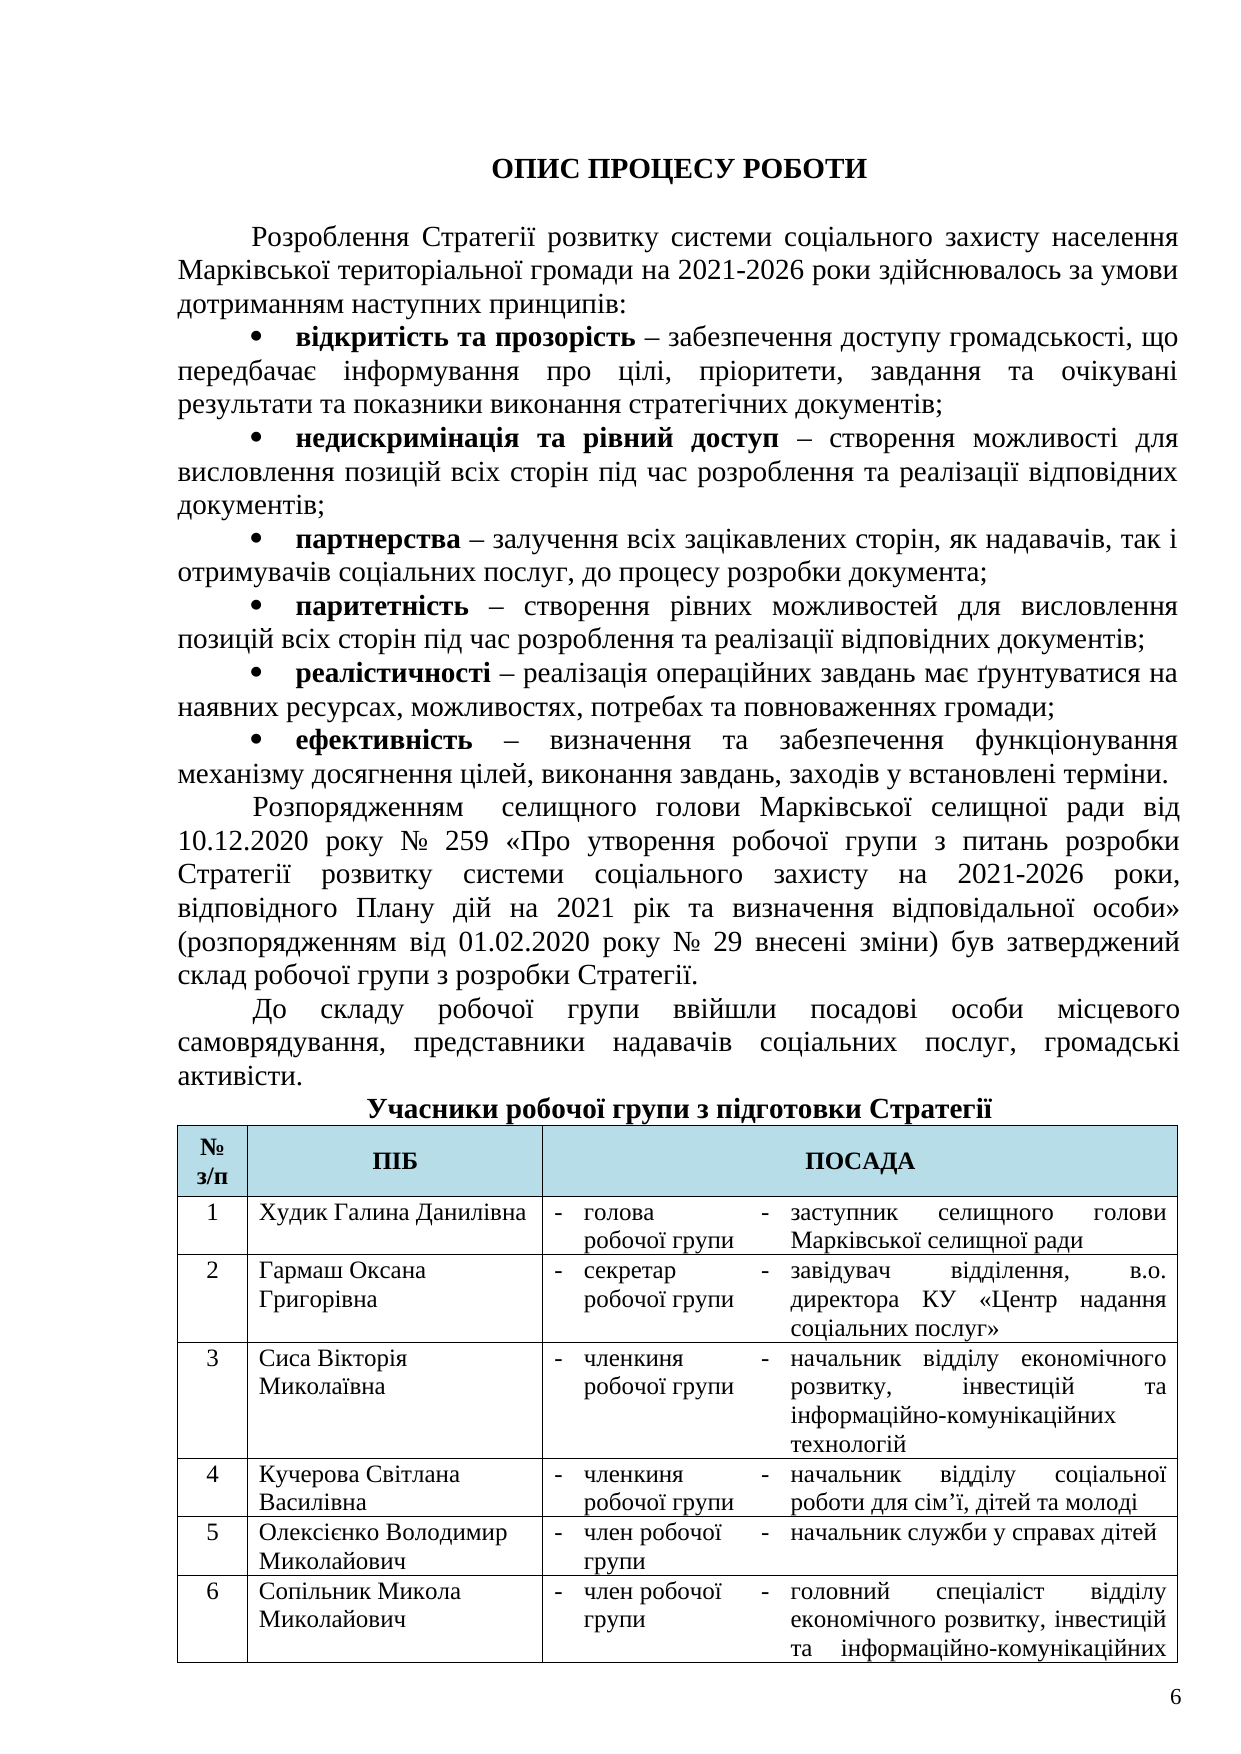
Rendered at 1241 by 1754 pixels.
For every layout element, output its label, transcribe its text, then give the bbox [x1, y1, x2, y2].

table_cell Олексієнко Володимир Миколайович [248, 1517, 542, 1575]
text Учасники робочої групи з підготовки Стратегії [177, 1091, 1181, 1125]
table_cell - [543, 1459, 572, 1516]
table_cell - [543, 1343, 572, 1458]
table_cell - [750, 1459, 779, 1516]
list реалістичності – реалізація операційних завдань має ґрунтуватися на наявних ресурсах, можливостях, потребах та повноваженнях громади; [177, 655, 1179, 722]
table_cell членкиня робочої групи [573, 1459, 749, 1516]
table_header ПОСАДА [543, 1126, 1177, 1196]
table_cell Кучерова Світлана Василівна [248, 1459, 542, 1516]
text Розроблення Стратегії розвитку системи соціального захисту населення Марківської територіальної громади на 2021-2026 роки здійснювалось за умови дотриманням наступних принципів: [177, 219, 1179, 319]
table_cell - [543, 1255, 572, 1342]
table_cell - [750, 1343, 779, 1458]
table_cell - [750, 1517, 779, 1575]
table_cell заступник селищного голови Марківської селищної ради [779, 1197, 1177, 1254]
table_cell - [750, 1197, 779, 1254]
table_cell 6 [178, 1576, 247, 1662]
table_cell 3 [178, 1343, 247, 1458]
list недискримінація та рівний доступ – створення можливості для висловлення позицій всіх сторін під час розроблення та реалізації відповідних документів; [177, 420, 1179, 521]
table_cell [248, 1576, 542, 1662]
table_cell 5 [178, 1517, 247, 1575]
table_cell 4 [178, 1459, 247, 1516]
list ефективність – визначення та забезпечення функціонування механізму досягнення цілей, виконання завдань, заходів у встановлені терміни. [177, 722, 1179, 789]
table_cell - [750, 1255, 779, 1342]
list відкритість та прозорість – забезпечення доступу громадськості, що передбачає інформування про цілі, пріоритети, завдання та очікувані результати та показники виконання стратегічних документів; [177, 319, 1179, 420]
table_cell - [543, 1517, 572, 1575]
table_cell завідувач відділення, в.о. директора КУ «Центр надання соціальних послуг» [779, 1255, 1177, 1342]
table_cell секретар робочої групи [573, 1255, 749, 1342]
table_cell член робочої групи [573, 1576, 749, 1662]
text ОПИС ПРОЦЕСУ РОБОТИ [177, 152, 1181, 185]
table_header ПІБ [248, 1126, 542, 1196]
table_cell голова робочої групи [573, 1197, 749, 1254]
list партнерства – залучення всіх зацікавлених сторін, як надавачів, так і отримувачів соціальних послуг, до процесу розробки документа; [177, 521, 1179, 588]
text До складу робочої групи ввійшли посадові особи місцевого самоврядування, представники надавачів соціальних послуг, громадські активісти. [177, 991, 1181, 1091]
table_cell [779, 1576, 1177, 1662]
table_cell 2 [178, 1255, 247, 1342]
list паритетність – створення рівних можливостей для висловлення позицій всіх сторін під час розроблення та реалізації відповідних документів; [177, 588, 1179, 655]
table_header № з/п [178, 1126, 247, 1196]
table_cell - [543, 1576, 572, 1662]
table_cell член робочої групи [573, 1517, 749, 1575]
table_cell членкиня робочої групи [573, 1343, 749, 1458]
table_cell начальник служби у справах дітей [779, 1517, 1177, 1575]
table_cell 1 [178, 1197, 247, 1254]
table_cell начальник відділу економічного розвитку, інвестицій та інформаційно-комунікаційних технологій [779, 1343, 1177, 1458]
table_cell Гармаш Оксана Григорівна [248, 1255, 542, 1342]
table_cell начальник відділу соціальної роботи для сім’ї, дітей та молоді [779, 1459, 1177, 1516]
text Розпорядженням селищного голови Марківської селищної ради від 10.12.2020 року № 259 «Про утворення робочої групи з питань розробки Стратегії розвитку системи соціального захисту на 2021-2026 роки, відповідного Плану дій на 2021 рік та визначення відповідальної особи» (розпорядженням від 01.02.2020 року № 29 внесені зміни) був затверджений склад робочої групи з розробки Стратегії. [177, 789, 1181, 991]
table_cell Сиса Вікторія Миколаївна [248, 1343, 542, 1458]
table_cell - [543, 1197, 572, 1254]
table_cell Худик Галина Данилівна [248, 1197, 542, 1254]
table_cell - [750, 1576, 779, 1662]
